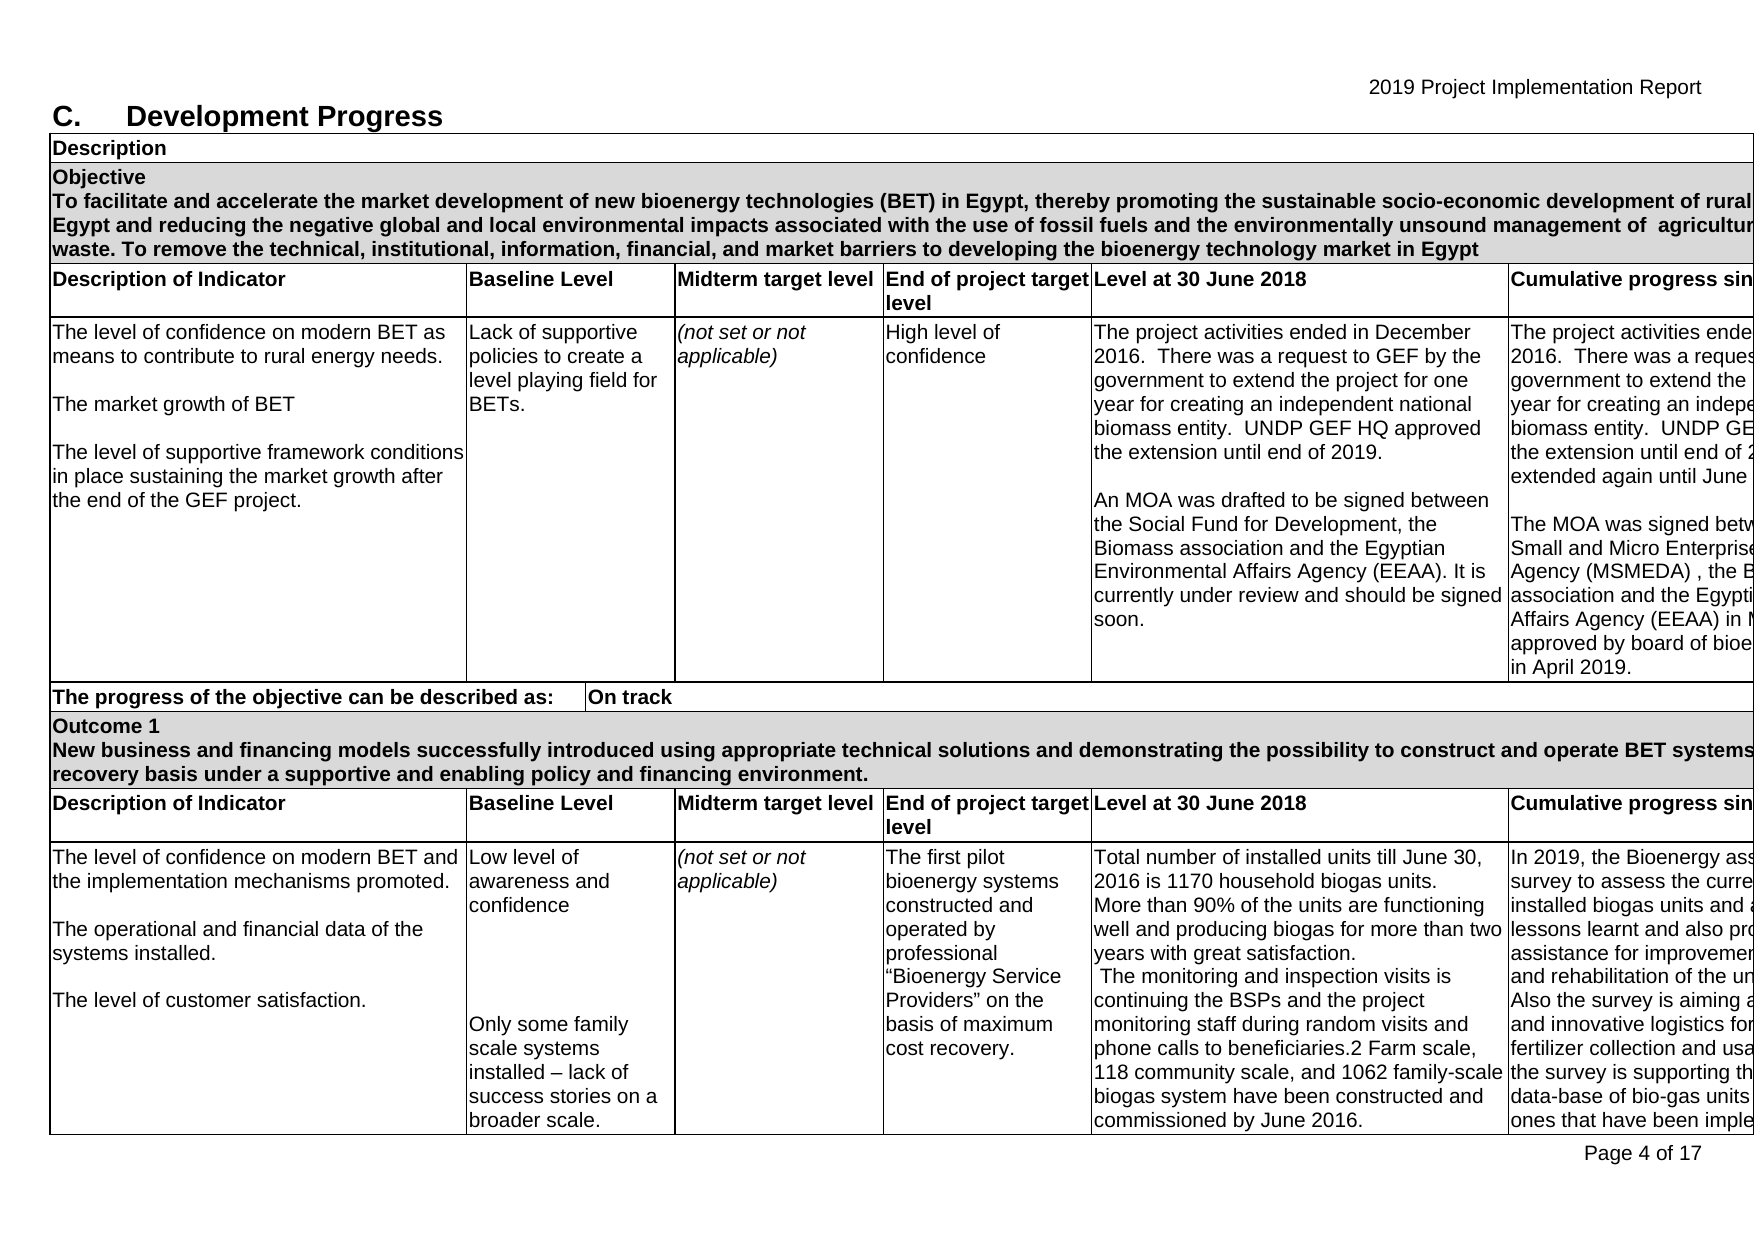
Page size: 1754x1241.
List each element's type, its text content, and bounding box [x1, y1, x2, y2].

table_cell Objective To facilitate and accelerate the market development of new bioenergy technologies (BET) in Egypt, thereby promoting the sustainable socio-economic development of rural communities in Egypt and reducing the negative global and local environmental impacts associated with the use of fossil fuels and the environmentally unsound management of agricultural and solid waste. To remove the technical, institutional, information, financial, and market barriers to developing the bioenergy technology market in Egypt [51, 163, 1753, 263]
table_cell Cumulative progress since project start [1509, 789, 1753, 841]
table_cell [676, 843, 883, 1134]
table_cell Midterm target level [676, 789, 883, 841]
table_cell High level of confidence [884, 318, 1091, 681]
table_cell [467, 843, 674, 1134]
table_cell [1509, 843, 1753, 1134]
table_cell Description of Indicator [51, 789, 466, 841]
table_cell Outcome 1 New business and financing models successfully introduced using appropriate technical solutions and demonstrating the possibility to construct and operate BET systems on a cost recovery basis under a supportive and enabling policy and financing environment. [51, 712, 1753, 788]
table_cell Level at 30 June 2018 [1092, 789, 1508, 841]
table_cell The level of confidence on modern BET as means to contribute to rural energy needs. The market growth of BET The level of supportive framework conditions in place sustaining the market growth after the end of the GEF project. [51, 318, 466, 681]
table_cell Level at 30 June 2018 [1092, 264, 1508, 316]
table_cell Lack of supportive policies to create a level playing field for BETs. [467, 318, 674, 681]
table_cell Baseline Level [467, 789, 674, 841]
subtitle Development Progress [52, 99, 1702, 132]
table_cell The project activities ended in December 2016. There was a request to GEF by the government to extend the project for one year for creating an independent national biomass entity. UNDP GEF HQ approved the extension until end of 2019. An MOA was drafted to be signed between the Social Fund for Development, the Biomass association and the Egyptian Environmental Affairs Agency (EEAA). It is currently under review and should be signed soon. [1092, 318, 1508, 681]
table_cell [51, 843, 466, 1134]
table_cell Midterm target level [676, 264, 883, 316]
table_cell On track [586, 683, 1753, 711]
table_cell End of project target level [884, 789, 1091, 841]
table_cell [1092, 843, 1508, 1134]
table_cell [884, 843, 1091, 1134]
table_cell The project activities ended in December 2016. There was a request to GEF by the government to extend the project for one year for creating an independent national biomass entity. UNDP GEF HQ approved the extension until end of 2019 and was extended again until June 2020 The MOA was signed between the Medium, Small and Micro Enterprises Development Agency (MSMEDA) , the Bio-energy association and the Egyptian Environmental Affairs Agency (EEAA) in March 2019 and approved by board of bioenergy association in April 2019. [1509, 318, 1753, 681]
table_cell The progress of the objective can be described as: [51, 683, 585, 711]
table_cell Description of Indicator [51, 264, 466, 316]
table_cell Cumulative progress since project start [1509, 264, 1753, 316]
table_cell Baseline Level [467, 264, 674, 316]
table_cell End of project target level [884, 264, 1091, 316]
table_header Description [51, 134, 1753, 162]
table_cell (not set or not applicable) [676, 318, 883, 681]
